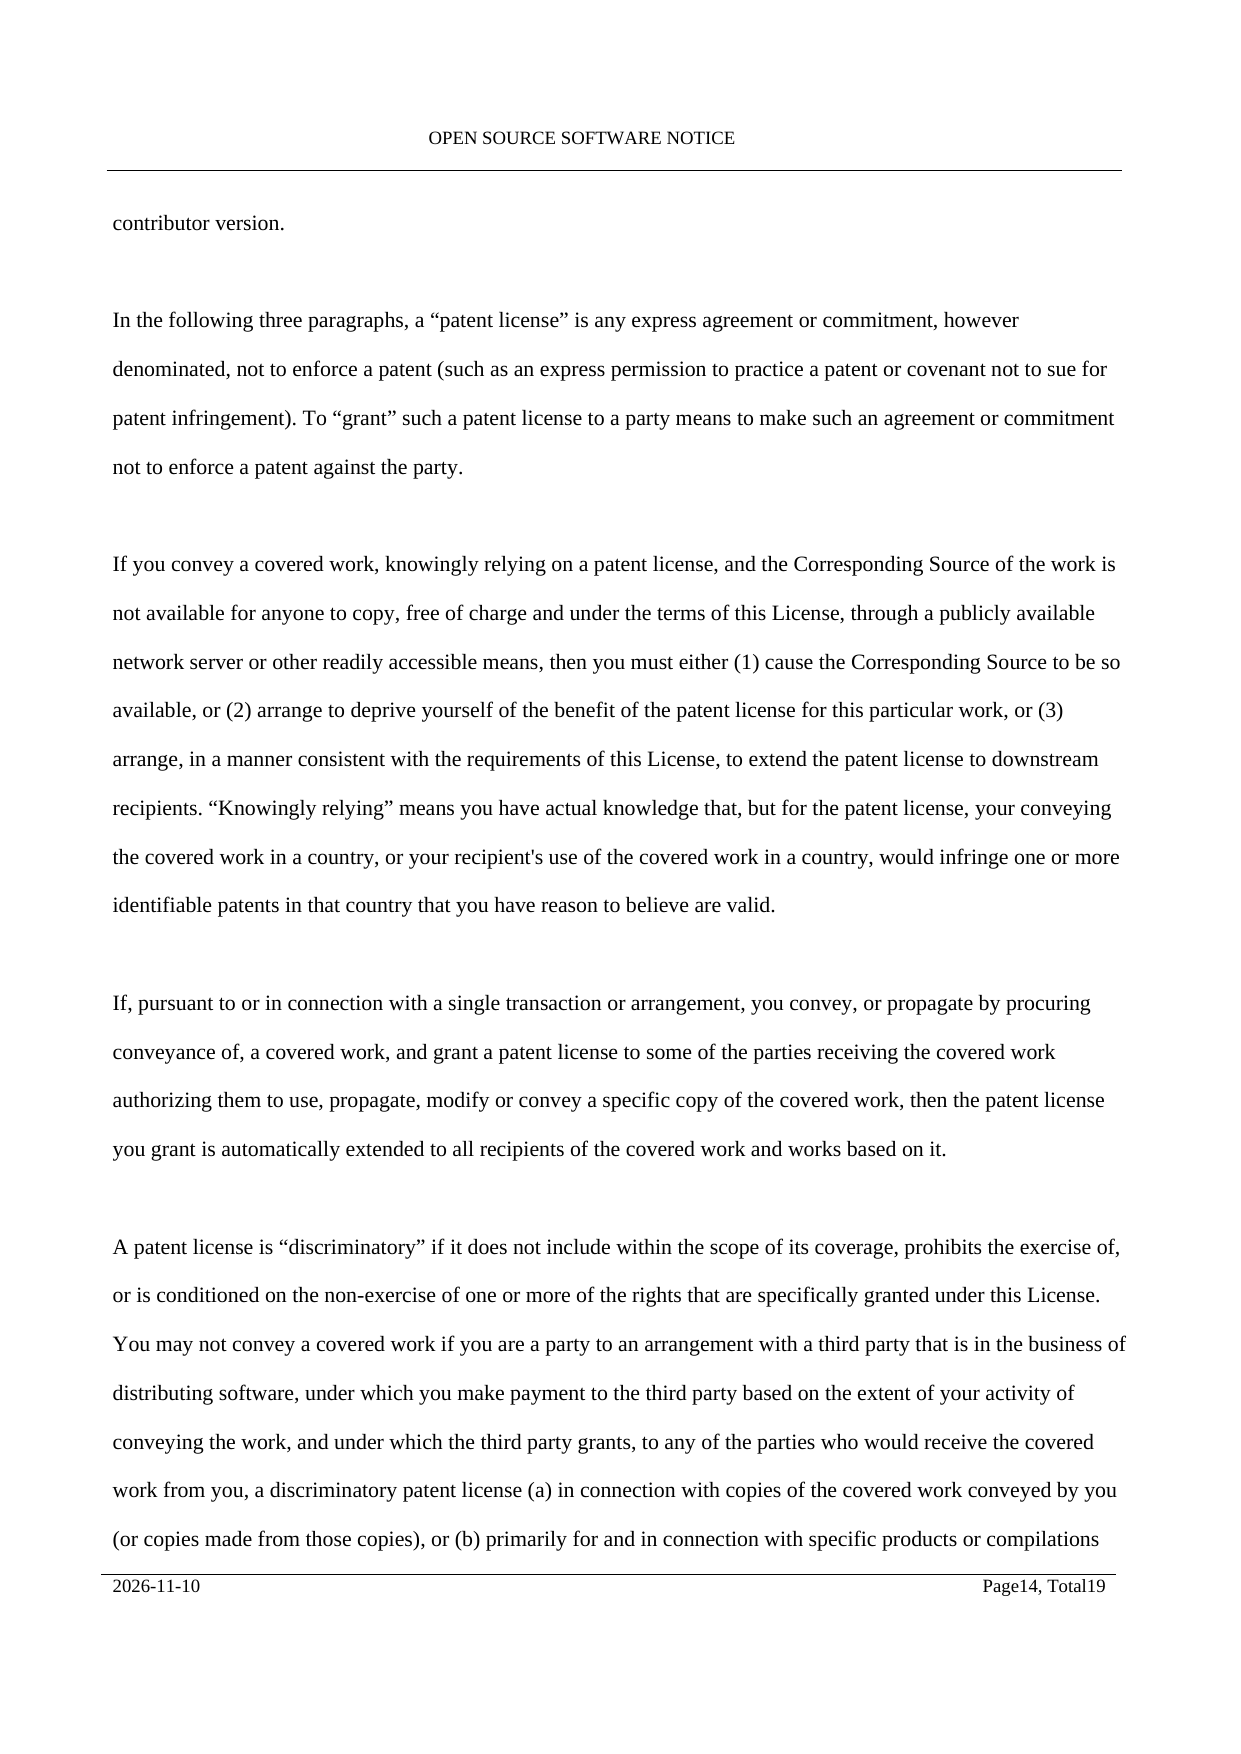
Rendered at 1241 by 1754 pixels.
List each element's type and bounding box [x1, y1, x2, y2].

text [112, 206, 1128, 1555]
